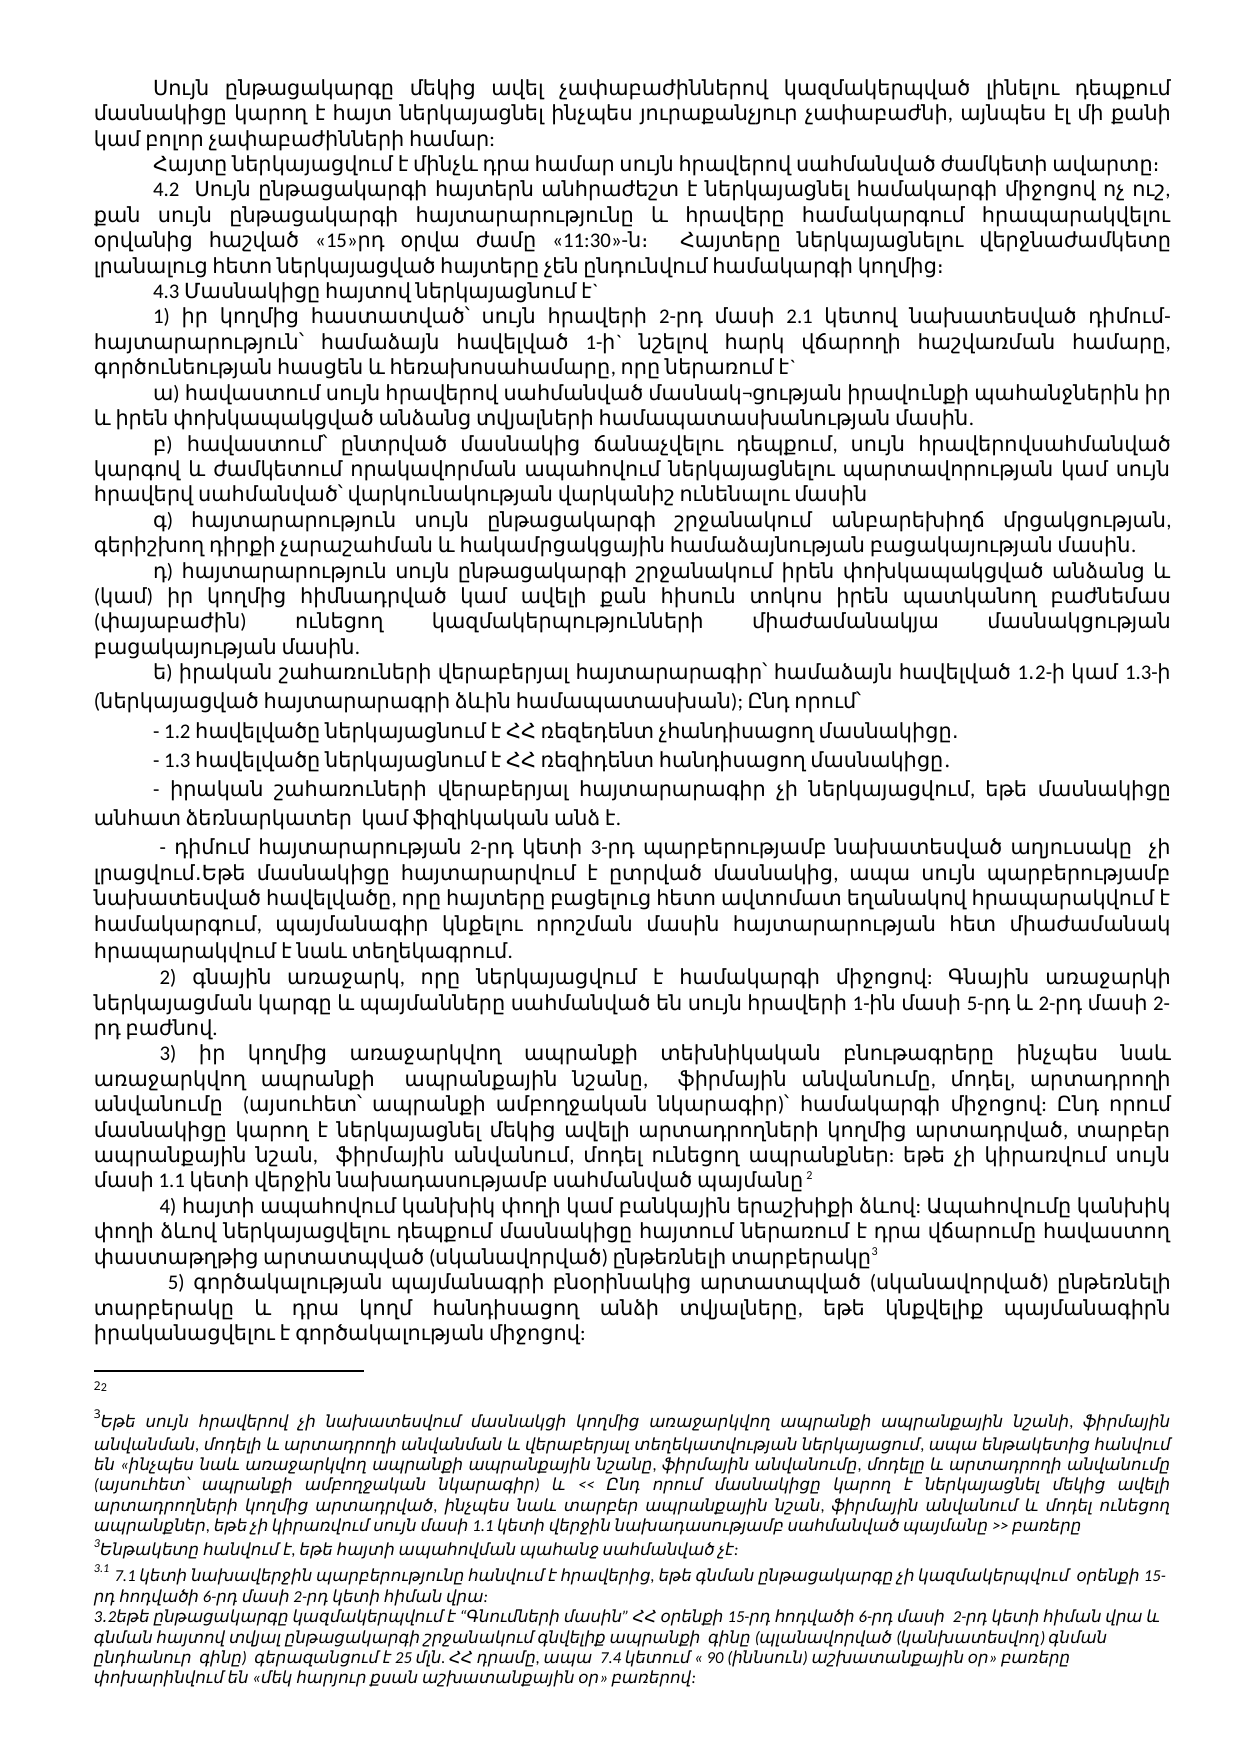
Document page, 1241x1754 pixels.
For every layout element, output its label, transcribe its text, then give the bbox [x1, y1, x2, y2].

text Սույն ընթացակարգը մեկից ավել չափաբաժիններով կազմակերպված լինելու դեպքում մասնակիցը կարող է հայտ ներկայացնել ինչպես յուրաքանչյուր չափաբաժնի, այնպես էլ մի քանի կամ բոլոր չափաբաժինների համար: [94, 75, 1171, 151]
text ա) հավաստում սույն հրավերով սահմանված մասնակ¬ցության իրավունքի պահանջներին իր և իրեն փոխկապակցված անձանց տվյալների համապատասխանության մասին. [94, 380, 1171, 431]
text 4.2 Սույն ընթացակարգի հայտերն անհրաժեշտ է ներկայացնել համակարգի միջոցով ոչ ուշ, քան սույն ընթացակարգի հայտարարությունը և հրավերը համակարգում հրապարակվելու օրվանից հաշված «15»րդ օրվա ժամը «11:30»-ն։ Հայտերը ներկայացնելու վերջնաժամկետը լրանալուց հետո ներկայացված հայտերը չեն ընդունվում համակարգի կողմից։ [94, 177, 1171, 278]
text 5) գործակալության պայմանագրի բնօրինակից արտատպված (սկանավորված) ընթեռնելի տարբերակը և դրա կողմ հանդիսացող անձի տվյալները, եթե կնքվելիք պայմանագիրն իրականացվելու է գործակալության միջոցով: [94, 1269, 1171, 1346]
text 2) գնային առաջարկ, որը ներկայացվում է համակարգի միջոցով: Գնային առաջարկի ներկայացման կարգը և պայմանները սահմանված են սույն հրավերի 1-ին մասի 5-րդ և 2-րդ մասի 2-րդ բաժնով. [94, 964, 1171, 1041]
text գ) հայտարարություն սույն ընթացակարգի շրջանակում անբարեխիղճ մրցակցության, գերիշխող դիրքի չարաշահման և հակամրցակցային համաձայնության բացակայության մասին. [94, 507, 1171, 558]
text դ) հայտարարություն սույն ընթացակարգի շրջանակում իրեն փոխկապակցված անձանց և (կամ) իր կողմից հիմնադրված կամ ավելի քան հիսուն տոկոս իրեն պատկանող բաժնեմաս (փայաբաժին) ունեցող կազմակերպությունների միաժամանակյա մասնակցության բացակայության մասին. [94, 558, 1171, 659]
text 4.3 Մասնակիցը հայտով ներկայացնում է` [94, 278, 1171, 304]
text - 1.2 հավելվածը ներկայացնում է ՀՀ ռեզեդենտ չհանդիսացող մասնակիցը․ [94, 718, 1171, 743]
text 1) իր կողմից հաստատված՝ սույն հրավերի 2-րդ մասի 2.1 կետով նախատեսված դիմում-հայտարարություն՝ համաձայն հավելված 1-ի` նշելով հարկ վճարողի հաշվառման համարը, գործունեության հասցեն և հեռախոսահամարը, որը ներառում է` [94, 304, 1171, 380]
text ե) իրական շահառուների վերաբերյալ հայտարարագիր՝ համաձայն հավելված 1․2-ի կամ 1.3-ի (ներկայացված հայտարարագրի ձևին համապատասխան); Ընդ որում՝ [94, 659, 1171, 714]
text - իրական շահառուների վերաբերյալ հայտարարագիր չի ներկայացվում, եթե մասնակիցը անհատ ձեռնարկատեր կամ ֆիզիկական անձ է. [94, 776, 1171, 831]
text 4) հայտի ապահովում կանխիկ փողի կամ բանկային երաշխիքի ձևով: Ապահովումը կանխիկ փողի ձևով ներկայացվելու դեպքում մասնակիցը հայտում ներառում է դրա վճարումը հավաստող փաստաթղթից արտատպված (սկանավորված) ընթեռնելի տարբերակը3 [94, 1193, 1171, 1269]
text - դիմում հայտարարության 2-րդ կետի 3-րդ պարբերությամբ նախատեսված աղյուսակը չի լրացվում․Եթե մասնակիցը հայտարարվում է ըտրված մասնակից, ապա սույն պարբերությամբ նախատեսված հավելվածը, որը հայտերը բացելուց հետո ավտոմատ եղանակով հրապարակվում է համակարգում, պայմանագիր կնքելու որոշման մասին հայտարարության հետ միաժամանակ հրապարակվում է նաև տեղեկագրում. [94, 834, 1171, 964]
text 3) իր կողմից առաջարկվող ապրանքի տեխնիկական բնութագրերը ինչպես նաև առաջարկվող ապրանքի ապրանքային նշանը, ֆիրմային անվանումը, մոդել, արտադրողի անվանումը (այսուհետ՝ ապրանքի ամբողջական նկարագիր)՝ համակարգի միջոցով: Ընդ որում մասնակիցը կարող է ներկայացնել մեկից ավելի արտադրողների կողմից արտադրված, տարբեր ապրանքային նշան, ֆիրմային անվանում, մոդել ունեցող ապրանքներ: եթե չի կիրառվում սույն մասի 1.1 կետի վերջին նախադասությամբ սահմանված պայմանը 2 [94, 1041, 1171, 1193]
text բ) հավաստում՝ ընտրված մասնակից ճանաչվելու դեպքում, սույն հրավերովսահմանված կարգով և ժամկետում որակավորման ապահովում ներկայացնելու պարտավորության կամ սույն հրավերվ սահմանված՝ վարկունակության վարկանիշ ունենալու մասին [94, 431, 1171, 507]
text Հայտը ներկայացվում է մինչև դրա համար սույն հրավերով սահմանված ժամկետի ավարտը։ [94, 151, 1171, 177]
text - 1.3 հավելվածը ներկայացնում է ՀՀ ռեզիդենտ հանդիսացող մասնակիցը․ [94, 747, 1171, 772]
